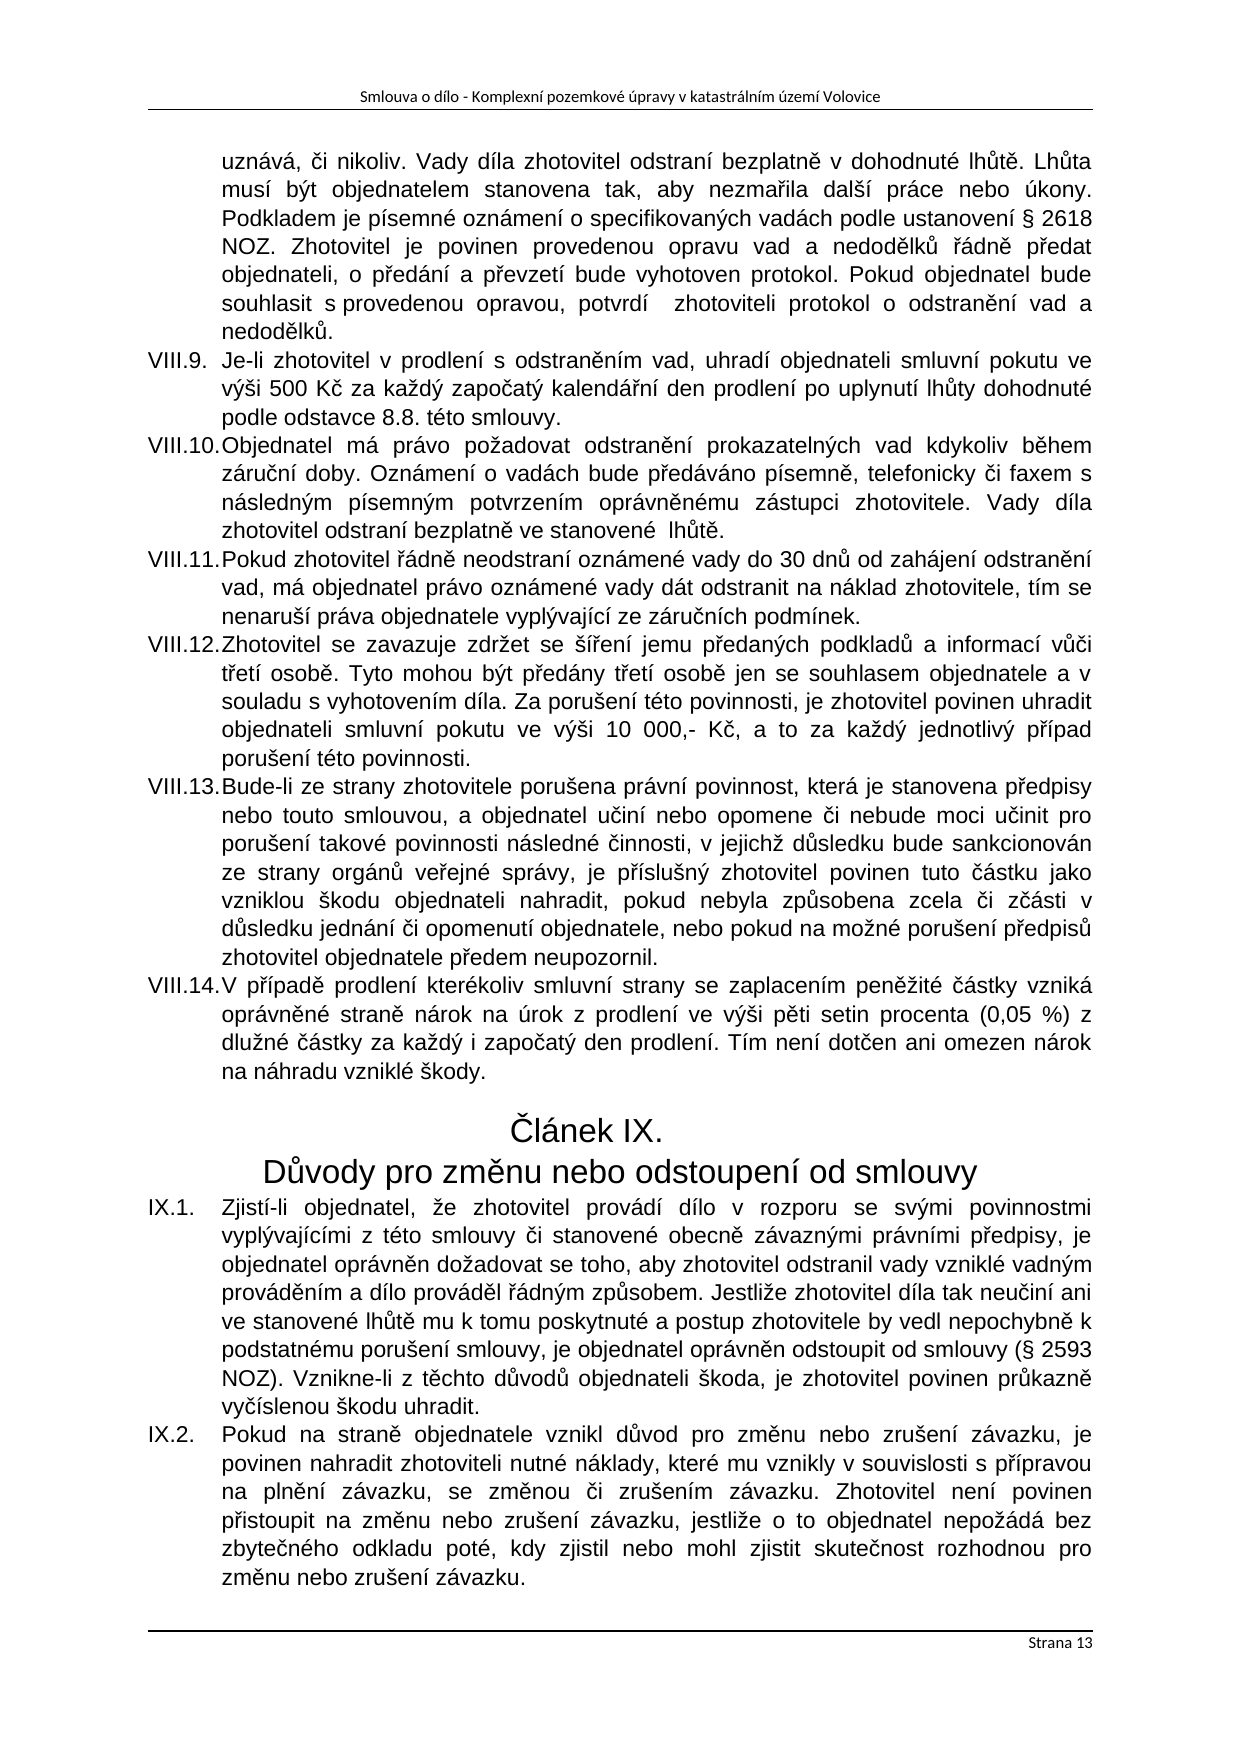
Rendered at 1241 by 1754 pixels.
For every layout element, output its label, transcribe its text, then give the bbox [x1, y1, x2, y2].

list Zhotovitel se zavazuje zdržet se šíření jemu předaných podkladů a informací vůči třetí osobě. Tyto mohou být předány třetí osobě jen se souhlasem objednatele a v souladu s vyhotovením díla. Za porušení této povinnosti, je zhotovitel povinen uhradit objednateli smluvní pokutu ve výši 10 000,- Kč, a to za každý jednotlivý případ porušení této povinnosti. [148, 631, 1093, 771]
subtitle Důvody pro změnu nebo odstoupení od smlouvy [148, 1111, 1093, 1191]
list Pokud na straně objednatele vznikl důvod pro změnu nebo zrušení závazku, je povinen nahradit zhotoviteli nutné náklady, které mu vznikly v souvislosti s přípravou na plnění závazku, se změnou či zrušením závazku. Zhotovitel není povinen přistoupit na změnu nebo zrušení závazku, jestliže o to objednatel nepožádá bez zbytečného odkladu poté, kdy zjistil nebo mohl zjistit skutečnost rozhodnou pro změnu nebo zrušení závazku. [148, 1421, 1093, 1590]
list Bude-li ze strany zhotovitele porušena právní povinnost, která je stanovena předpisy nebo touto smlouvou, a objednatel učiní nebo opomene či nebude moci učinit pro porušení takové povinnosti následné činnosti, v jejichž důsledku bude sankcionován ze strany orgánů veřejné správy, je příslušný zhotovitel povinen tuto částku jako vzniklou škodu objednateli nahradit, pokud nebyla způsobena zcela či zčásti v důsledku jednání či opomenutí objednatele, nebo pokud na možné porušení předpisů zhotovitel objednatele předem neupozornil. [148, 773, 1093, 970]
list Je-li zhotovitel v prodlení s odstraněním vad, uhradí objednateli smluvní pokutu ve výši 500 Kč za každý započatý kalendářní den prodlení po uplynutí lhůty dohodnuté podle odstavce 8.8. této smlouvy. [148, 347, 1093, 430]
list Zjistí-li objednatel, že zhotovitel provádí dílo v rozporu se svými povinnostmi vyplývajícími z této smlouvy či stanovené obecně závaznými právními předpisy, je objednatel oprávněn dožadovat se toho, aby zhotovitel odstranil vady vzniklé vadným prováděním a dílo prováděl řádným způsobem. Jestliže zhotovitel díla tak neučiní ani ve stanovené lhůtě mu k tomu poskytnuté a postup zhotovitele by vedl nepochybně k podstatnému porušení smlouvy, je objednatel oprávněn odstoupit od smlouvy (§ 2593 NOZ). Vznikne-li z těchto důvodů objednateli škoda, je zhotovitel povinen průkazně vyčíslenou škodu uhradit. [148, 1194, 1093, 1419]
list Pokud zhotovitel řádně neodstraní oznámené vady do 30 dnů od zahájení odstranění vad, má objednatel právo oznámené vady dát odstranit na náklad zhotovitele, tím se nenaruší práva objednatele vyplývající ze záručních podmínek. [148, 546, 1093, 629]
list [148, 148, 1093, 344]
list V případě prodlení kterékoliv smluvní strany se zaplacením peněžité částky vzniká oprávněné straně nárok na úrok z prodlení ve výši pěti setin procenta (0,05 %) z dlužné částky za každý i započatý den prodlení. Tím není dotčen ani omezen nárok na náhradu vzniklé škody. [148, 972, 1093, 1084]
list Objednatel má právo požadovat odstranění prokazatelných vad kdykoliv během záruční doby. Oznámení o vadách bude předáváno písemně, telefonicky či faxem s následným písemným potvrzením oprávněnému zástupci zhotovitele. Vady díla zhotovitel odstraní bezplatně ve stanovené lhůtě. [148, 432, 1093, 544]
